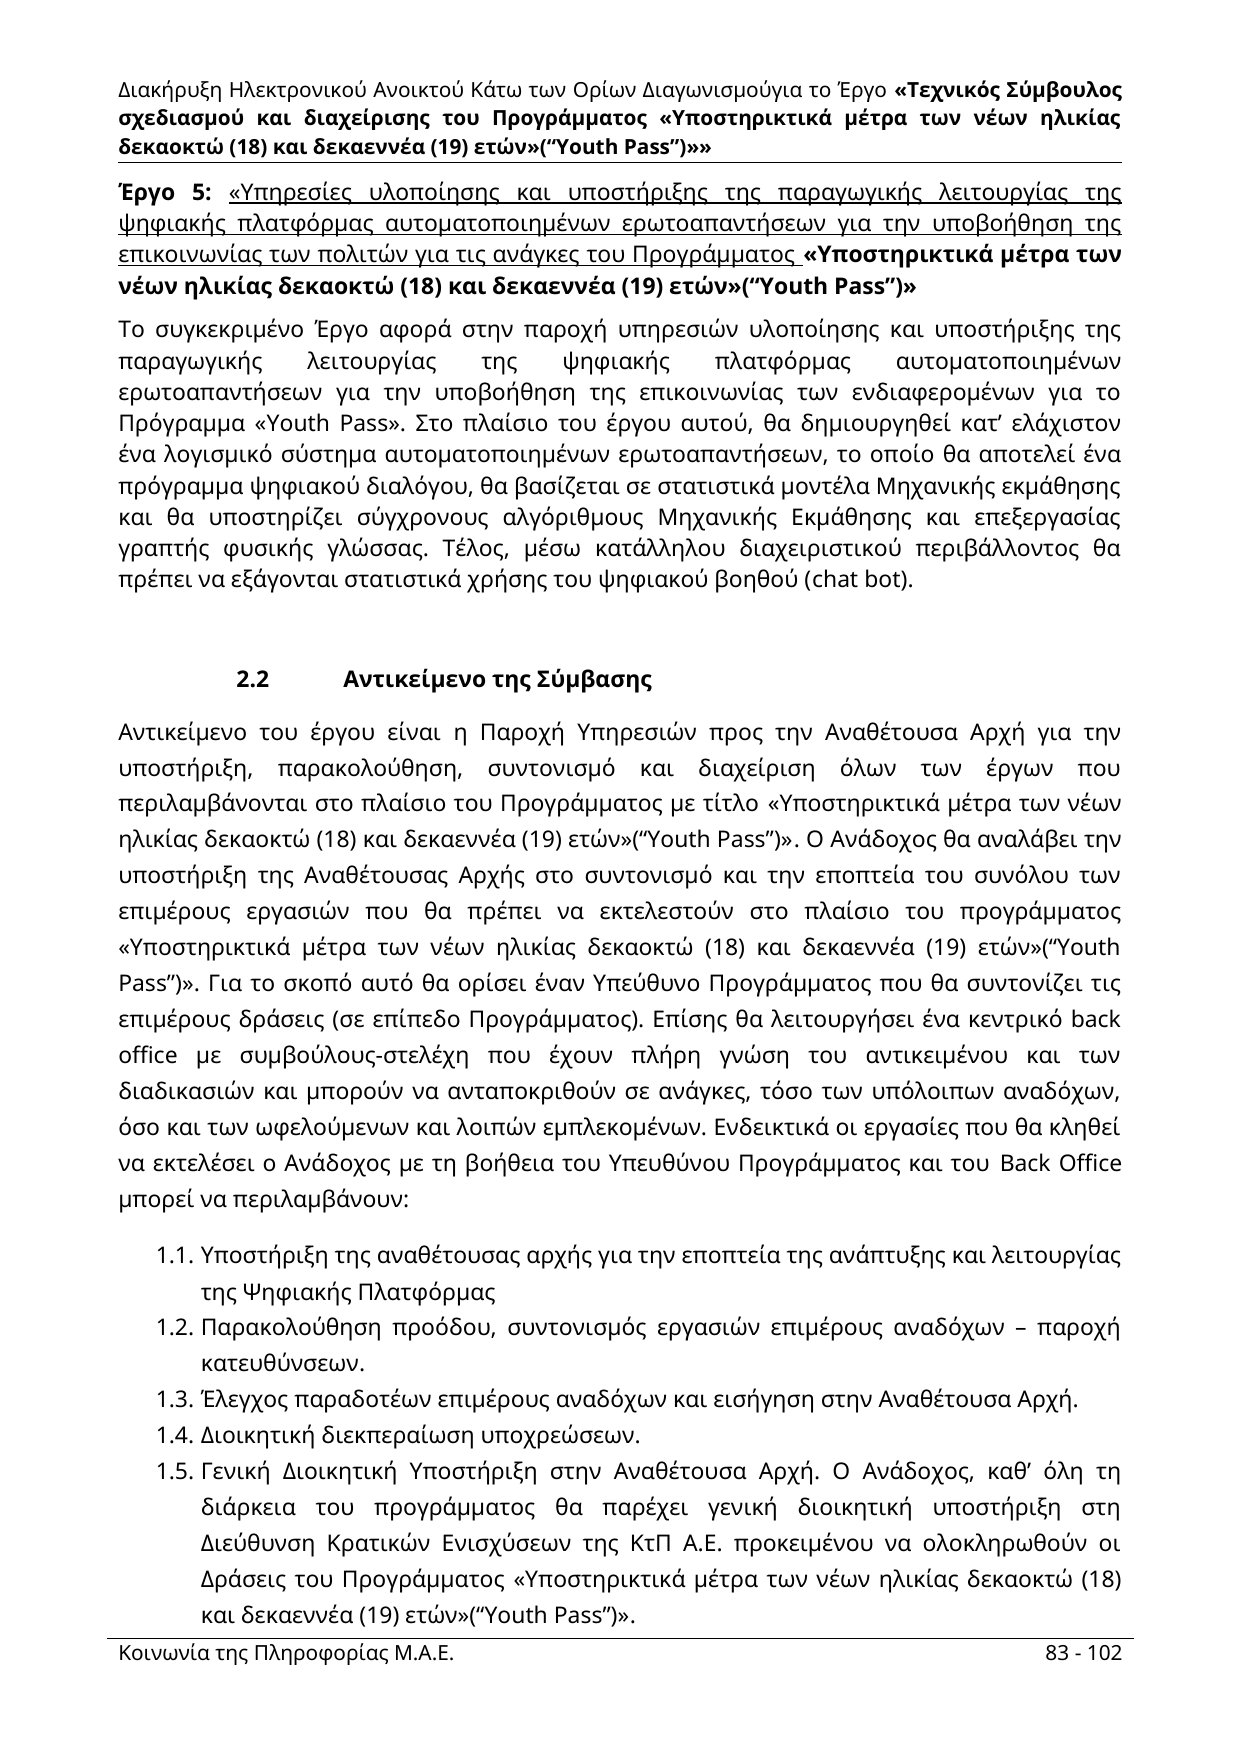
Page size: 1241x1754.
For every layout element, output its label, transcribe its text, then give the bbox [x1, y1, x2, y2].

text Αντικείμενο του έργου είναι η Παροχή Υπηρεσιών προς την Αναθέτουσα Αρχή για την υποστήριξη, παρακολούθηση, συντονισμό και διαχείριση όλων των έργων που περιλαμβάνονται στο πλαίσιο του Προγράμματος με τίτλο «Υποστηρικτικά μέτρα των νέων ηλικίας δεκαοκτώ (18) και δεκαεννέα (19) ετών»(“Youth Pass”)». Ο Ανάδοχος θα αναλάβει την υποστήριξη της Αναθέτουσας Αρχής στο συντονισμό και την εποπτεία του συνόλου των επιμέρους εργασιών που θα πρέπει να εκτελεστούν στο πλαίσιο του προγράμματος «Υποστηρικτικά μέτρα των νέων ηλικίας δεκαοκτώ (18) και δεκαεννέα (19) ετών»(“Youth Pass”)». Για το σκοπό αυτό θα ορίσει έναν Υπεύθυνο Προγράμματος που θα συντονίζει τις επιμέρους δράσεις (σε επίπεδο Προγράμματος). Επίσης θα λειτουργήσει ένα κεντρικό back office με συμβούλους-στελέχη που έχουν πλήρη γνώση του αντικειμένου και των διαδικασιών και μπορούν να ανταποκριθούν σε ανάγκες, τόσο των υπόλοιπων αναδόχων, όσο και των ωφελούμενων και λοιπών εμπλεκομένων. Ενδεικτικά οι εργασίες που θα κληθεί να εκτελέσει ο Ανάδοχος με τη βοήθεια του Υπευθύνου Προγράμματος και του Back Office μπορεί να περιλαμβάνουν: [118, 716, 1122, 1214]
list Υποστήριξη της αναθέτουσας αρχής για την εποπτεία της ανάπτυξης και λειτουργίας της Ψηφιακής Πλατφόρμας [156, 1239, 1122, 1307]
text Έργο 5: «Υπηρεσίες υλοποίησης και υποστήριξης της παραγωγικής λειτουργίας της ψηφιακής πλατφόρμας αυτοματοποιημένων ερωτοαπαντήσεων για την υποβοήθηση της επικοινωνίας των πολιτών για τις ανάγκες του Προγράμματος «Υποστηρικτικά μέτρα των νέων ηλικίας δεκαοκτώ (18) και δεκαεννέα (19) ετών»(“Youth Pass”)» [118, 235, 1122, 301]
list Έλεγχος παραδοτέων επιμέρους αναδόχων και εισήγηση στην Αναθέτουσα Αρχή. [156, 1383, 1122, 1414]
list Παρακολούθηση προόδου, συντονισμός εργασιών επιμέρους αναδόχων – παροχή κατευθύνσεων. [156, 1311, 1122, 1378]
text Έργο 5: «Υπηρεσίες υλοποίησης και υποστήριξης της παραγωγικής λειτουργίας της ψηφιακής πλατφόρμας αυτοματοποιημένων ερωτοαπαντήσεων για την υποβοήθηση της επικοινωνίας των πολιτών για τις ανάγκες του Προγράμματος «Υποστηρικτικά μέτρα των νέων ηλικίας δεκαοκτώ (18) και δεκαεννέα (19) ετών»(“Youth Pass”)» [118, 176, 1122, 234]
text Το συγκεκριμένο Έργο αφορά στην παροχή υπηρεσιών υλοποίησης και υποστήριξης της παραγωγικής λειτουργίας της ψηφιακής πλατφόρμας αυτοματοποιημένων ερωτοαπαντήσεων για την υποβοήθηση της επικοινωνίας των ενδιαφερομένων για το Πρόγραμμα «Youth Pass». Στο πλαίσιο του έργου αυτού, θα δημιουργηθεί κατ’ ελάχιστον ένα λογισμικό σύστημα αυτοματοποιημένων ερωτοαπαντήσεων, το οποίο θα αποτελεί ένα πρόγραμμα ψηφιακού διαλόγου, θα βασίζεται σε στατιστικά μοντέλα Μηχανικής εκμάθησης και θα υποστηρίζει σύγχρονους αλγόριθμους Μηχανικής Εκμάθησης και επεξεργασίας γραπτής φυσικής γλώσσας. Τέλος, μέσω κατάλληλου διαχειριστικού περιβάλλοντος θα πρέπει να εξάγονται στατιστικά χρήσης του ψηφιακού βοηθού (chat bot). [118, 313, 1122, 595]
subtitle Αντικείμενο της Σύμβασης [236, 663, 1122, 695]
list Διοικητική διεκπεραίωση υποχρεώσεων. [156, 1419, 1122, 1450]
list Γενική Διοικητική Υποστήριξη στην Αναθέτουσα Αρχή. Ο Ανάδοχος, καθ’ όλη τη διάρκεια του προγράμματος θα παρέχει γενική διοικητική υποστήριξη στη Διεύθυνση Κρατικών Ενισχύσεων της ΚτΠ Α.Ε. προκειμένου να ολοκληρωθούν οι Δράσεις του Προγράμματος «Υποστηρικτικά μέτρα των νέων ηλικίας δεκαοκτώ (18) και δεκαεννέα (19) ετών»(“Youth Pass”)». [156, 1455, 1122, 1630]
